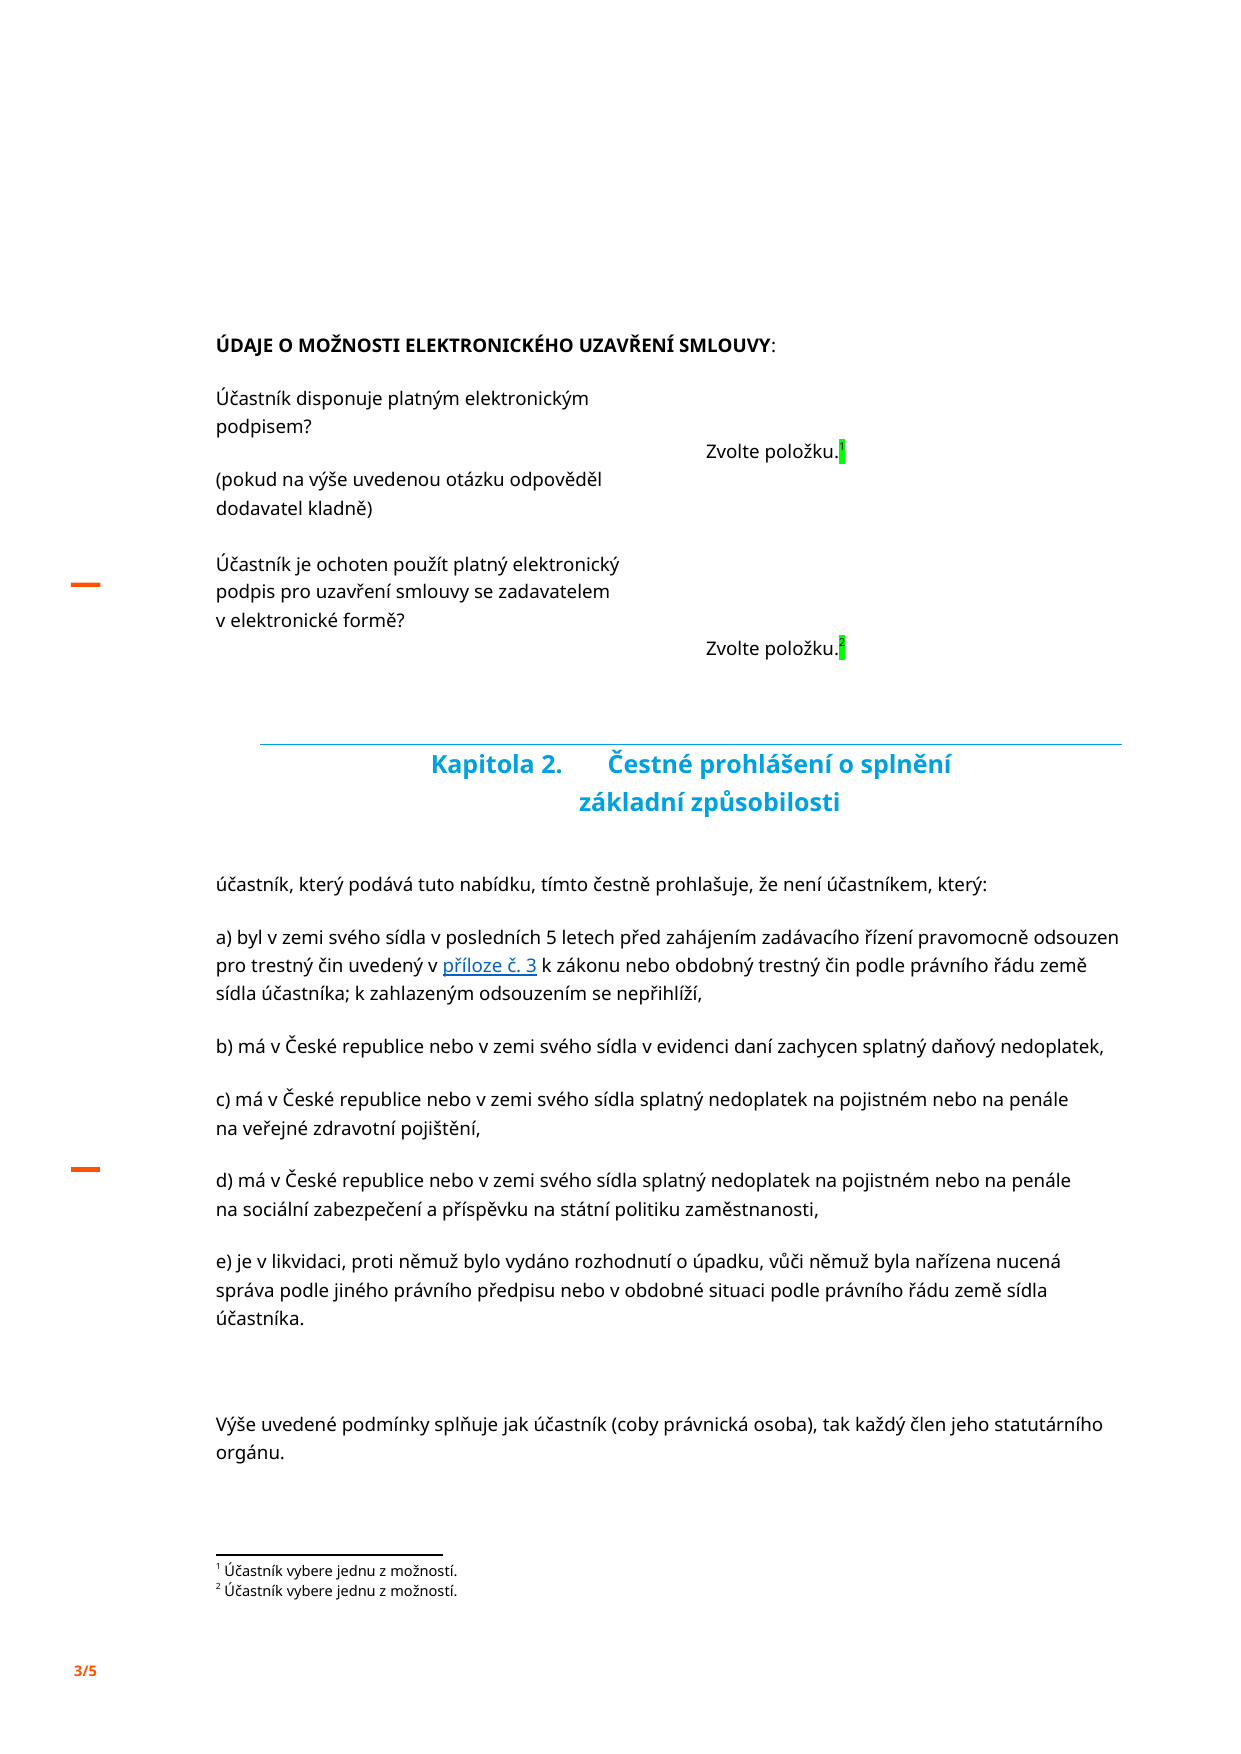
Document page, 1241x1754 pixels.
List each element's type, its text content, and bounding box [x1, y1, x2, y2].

text a) byl v zemi svého sídla v posledních 5 letech před zahájením zadávacího řízení pravomocně odsouzen pro trestný čin uvedený v příloze č. 3 k zákonu nebo obdobný trestný čin podle právního řádu země sídla účastníka; k zahlazeným odsouzením se nepřihlíží, [216, 925, 1122, 1006]
text e) je v likvidaci, proti němuž bylo vydáno rozhodnutí o úpadku, vůči němuž byla nařízena nucená správa podle jiného právního předpisu nebo v obdobné situaci podle právního řádu země sídla účastníka. [216, 1249, 1122, 1330]
text b) má v České republice nebo v zemi svého sídla v evidenci daní zachycen splatný daňový nedoplatek, [216, 1034, 1122, 1059]
text c) má v České republice nebo v zemi svého sídla splatný nedoplatek na pojistném nebo na penále na veřejné zdravotní pojištění, [216, 1087, 1122, 1140]
text účastník, který podává tuto nabídku, tímto čestně prohlašuje, že není účastníkem, který: [216, 872, 1122, 897]
text d) má v České republice nebo v zemi svého sídla splatný nedoplatek na pojistném nebo na penále na sociální zabezpečení a příspěvku na státní politiku zaměstnanosti, [216, 1168, 1122, 1221]
subtitle Čestné prohlášení o splnění základní způsobilosti [260, 745, 1122, 819]
text ÚDAJE O MOŽNOSTI ELEKTRONICKÉHO UZAVŘENÍ SMLOUVY: [216, 333, 1122, 358]
text Účastník disponuje platným elektronickým podpisem? [216, 386, 632, 439]
text (pokud na výše uvedenou otázku odpověděl dodavatel kladně) [216, 467, 632, 520]
text Účastník je ochoten použít platný elektronický podpis pro uzavření smlouvy se zadavatelem v elektronické formě? [216, 551, 632, 632]
text Výše uvedené podmínky splňuje jak účastník (coby právnická osoba), tak každý člen jeho statutárního orgánu. [216, 1411, 1122, 1464]
